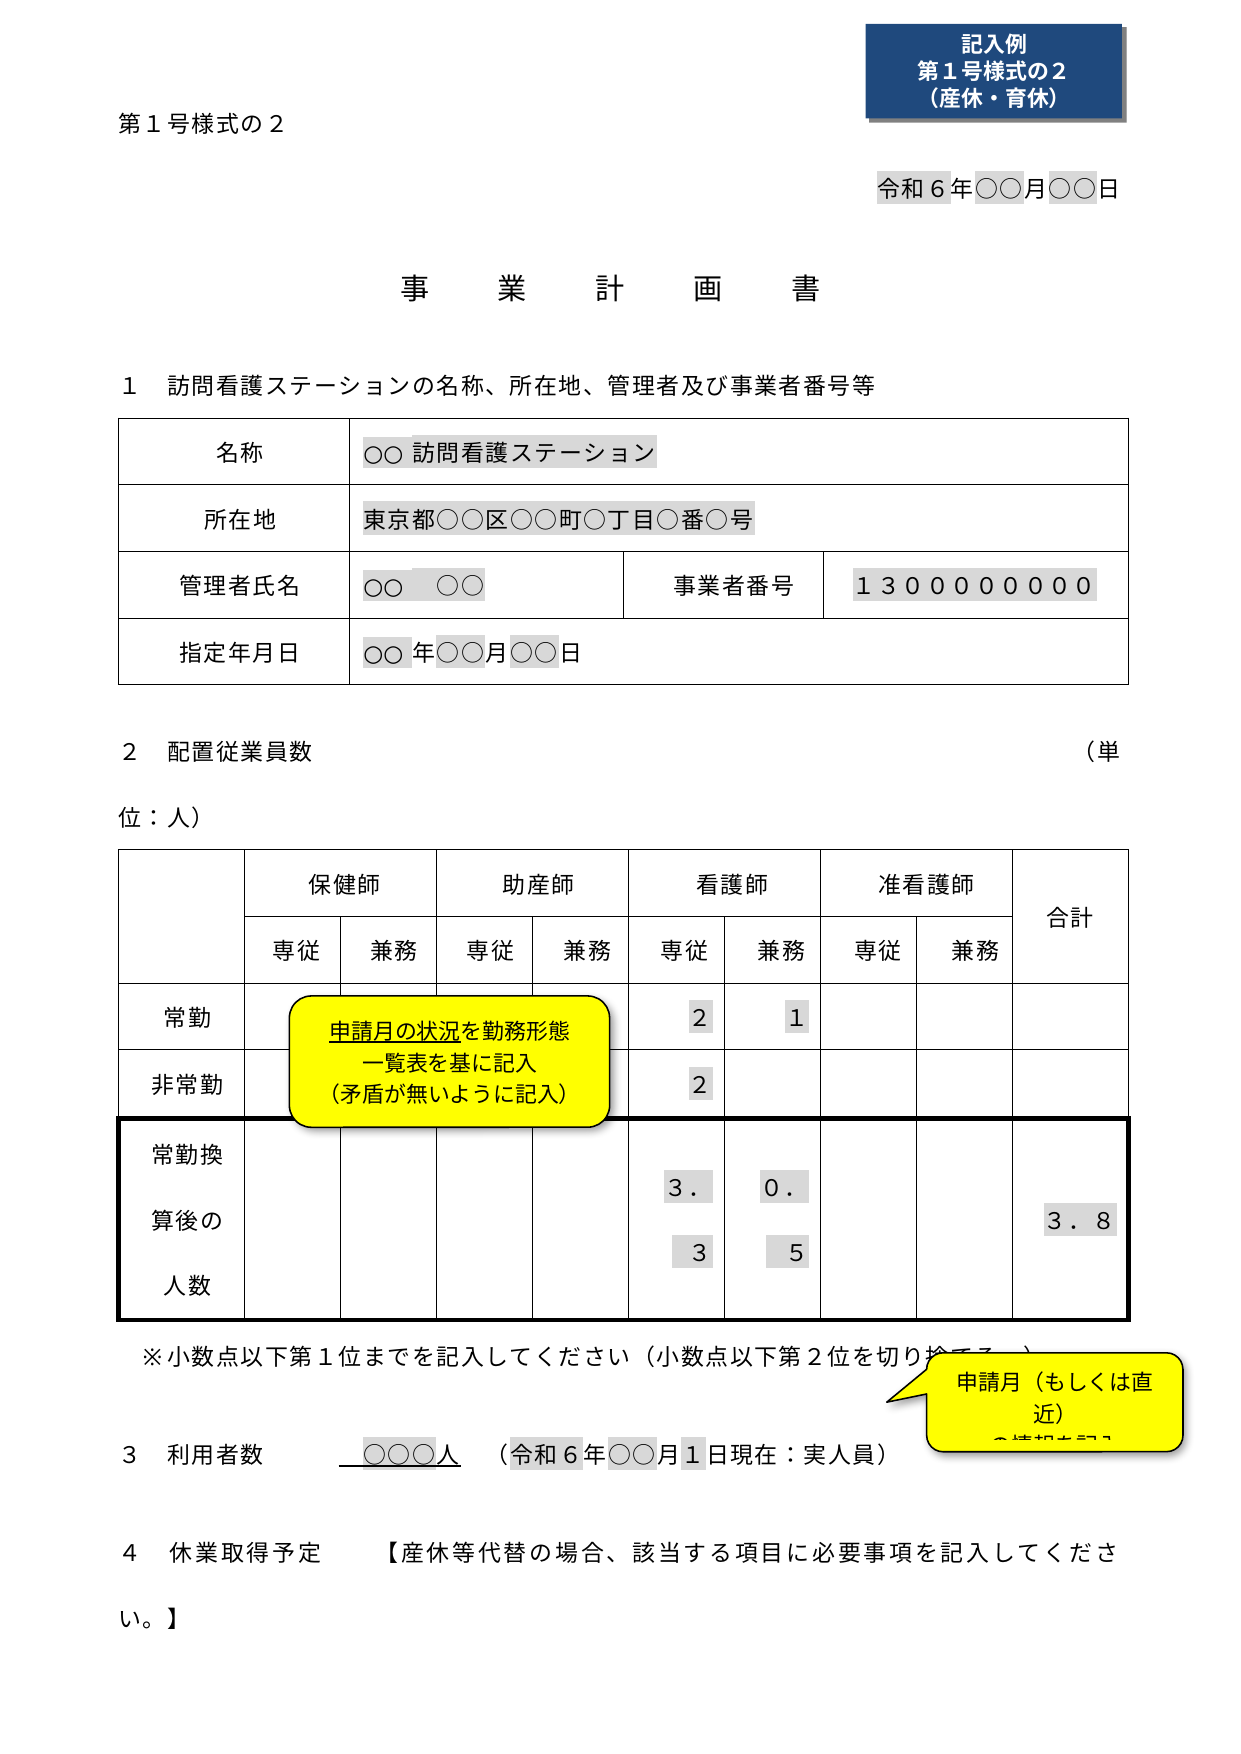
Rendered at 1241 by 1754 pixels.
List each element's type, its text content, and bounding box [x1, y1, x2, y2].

text ４ 休業取得予定 【産休等代替の場合、該当する項目に必要事項を記入してください。】 [118, 1519, 1122, 1650]
table_cell [533, 1121, 628, 1318]
table_cell １ [725, 984, 820, 1049]
table_cell 兼務 [917, 917, 1012, 983]
table_cell 常勤 [119, 984, 244, 1049]
table_cell 兼務 [341, 917, 436, 983]
table_header 准看護師 [821, 850, 1012, 916]
table_cell 東京都○○区○○町○丁目○番○号 [350, 485, 1128, 551]
table_cell 指定年月日 [119, 619, 349, 684]
table_cell 専従 [245, 917, 340, 983]
table_cell [437, 1137, 532, 1318]
table_cell 管理者氏名 [119, 552, 349, 618]
table_header 保健師 [245, 850, 436, 916]
table_header 合計 [1013, 850, 1128, 983]
text 令和６年○○月○○日 [118, 155, 1122, 221]
table_header 名称 [119, 419, 349, 484]
table_cell ○○ ○○ [350, 552, 623, 618]
table_cell ○○年○○月○○日 [350, 619, 1128, 684]
table_header 看護師 [629, 850, 820, 916]
table_cell 専従 [821, 917, 916, 983]
table_cell [917, 1050, 1012, 1116]
table_cell [821, 984, 916, 1049]
table_header 助産師 [437, 850, 628, 916]
table_cell [533, 984, 628, 1049]
text １ 訪問看護ステーションの名称、所在地、管理者及び事業者番号等 [118, 352, 1122, 418]
table_cell [341, 984, 436, 994]
table_cell [917, 1121, 1012, 1318]
text 事 業 計 画 書 [118, 253, 1122, 319]
table_cell [341, 1137, 436, 1318]
table_cell 専従 [437, 917, 532, 983]
table_cell [917, 984, 1012, 1049]
table_cell ３．８ [1013, 1121, 1126, 1318]
table_cell ２ [629, 984, 724, 1049]
table_cell [619, 1050, 628, 1116]
table_cell [437, 984, 532, 994]
table_cell [821, 1121, 916, 1318]
table_cell １３００００００００ [824, 552, 1128, 618]
text ※小数点以下第１位までを記入してください（小数点以下第２位を切り捨てる。）。 [118, 1322, 1122, 1388]
table_cell [821, 1050, 916, 1116]
table_header ○○訪問看護ステーション [350, 419, 1128, 484]
table_cell [725, 1050, 820, 1116]
table_cell [1013, 984, 1128, 1049]
table_cell 兼務 [725, 917, 820, 983]
text ２ 配置従業員数 （単位：人） [118, 718, 1122, 849]
table_cell [1013, 1050, 1128, 1116]
table_cell 常勤換算後の人数 [121, 1121, 244, 1318]
table_cell 所在地 [119, 485, 349, 551]
table_cell 専従 [629, 917, 724, 983]
table_cell [245, 1050, 288, 1116]
table_cell 兼務 [533, 917, 628, 983]
table_cell ２ [629, 1050, 724, 1116]
table_cell 非常勤 [119, 1050, 244, 1116]
table_cell ３．３ [629, 1121, 724, 1318]
table_cell ０．５ [725, 1121, 820, 1318]
text 第１号様式の２ [118, 89, 1122, 155]
table_cell [245, 1121, 340, 1318]
table_cell 事業者番号 [624, 552, 823, 618]
table_cell [245, 984, 340, 1049]
table_header [119, 850, 244, 983]
text ３ 利用者数 ○○○人 （令和６年○○月１日現在：実人員） [118, 1421, 1122, 1486]
